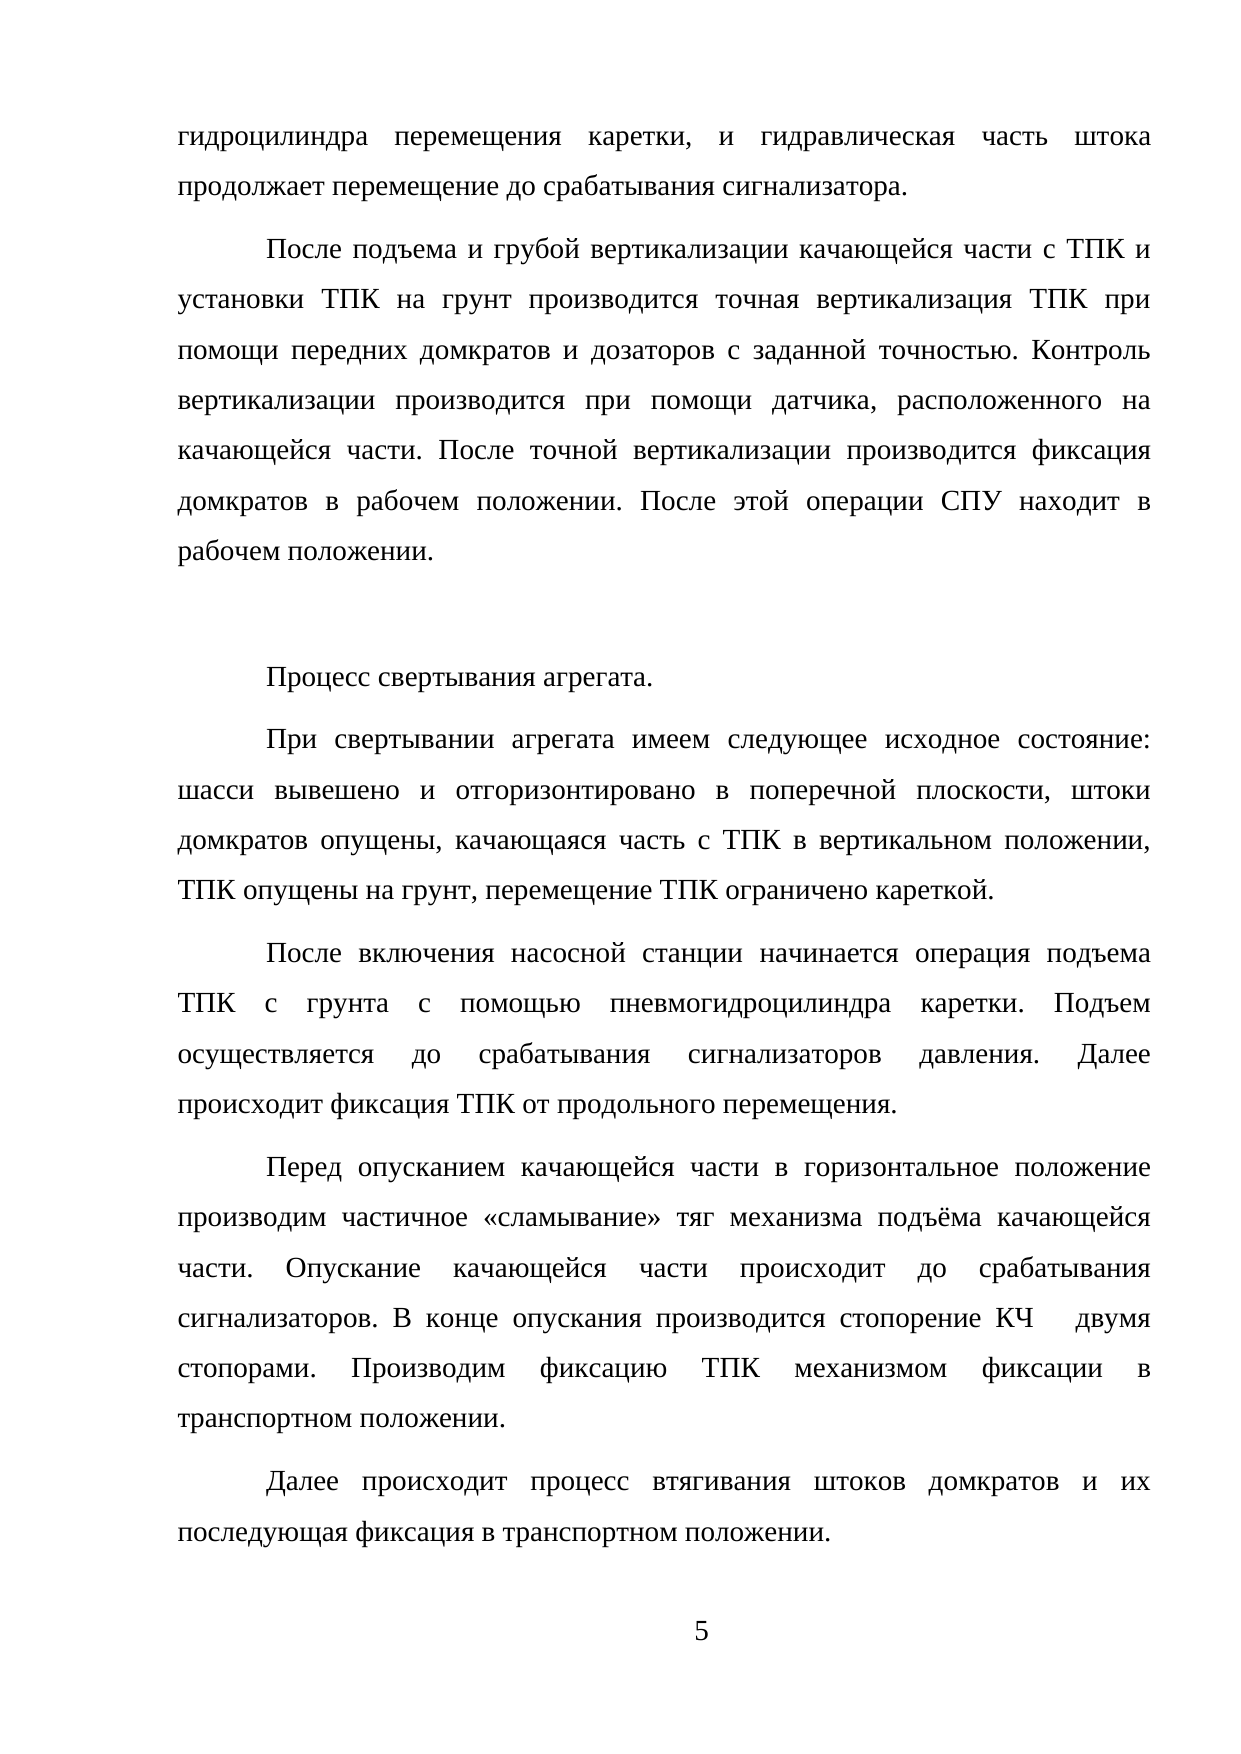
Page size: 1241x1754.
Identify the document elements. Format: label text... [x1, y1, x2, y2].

text Перед опусканием качающейся части в горизонтальное положение производим частичное «сламывание» тяг механизма подъёма качающейся части. Опускание качающейся части происходит до срабатывания сигнализаторов. В конце опускания производится стопорение КЧ двумя стопорами. Производим фиксацию ТПК механизмом фиксации в транспортном положении. [177, 1149, 1152, 1434]
text После подъема и грубой вертикализации качающейся части с ТПК и установки ТПК на грунт производится точная вертикализация ТПК при помощи передних домкратов и дозаторов с заданной точностью. Контроль вертикализации производится при помощи датчика, расположенного на качающейся части. После точной вертикализации производится фиксация домкратов в рабочем положении. После этой операции СПУ находит в рабочем положении. [177, 231, 1152, 567]
text Процесс свертывания агрегата. [177, 659, 1152, 692]
text Далее происходит процесс втягивания штоков домкратов и их последующая фиксация в транспортном положении. [177, 1463, 1152, 1547]
text При свертывании агрегата имеем следующее исходное состояние: шасси вывешено и отгоризонтировано в поперечной плоскости, штоки домкратов опущены, качающаяся часть с ТПК в вертикальном положении, ТПК опущены на грунт, перемещение ТПК ограничено кареткой. [177, 722, 1152, 906]
text После включения насосной станции начинается операция подъема ТПК с грунта с помощью пневмогидроцилиндра каретки. Подъем осуществляется до срабатывания сигнализаторов давления. Далее происходит фиксация ТПК от продольного перемещения. [177, 935, 1152, 1120]
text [177, 118, 1152, 202]
